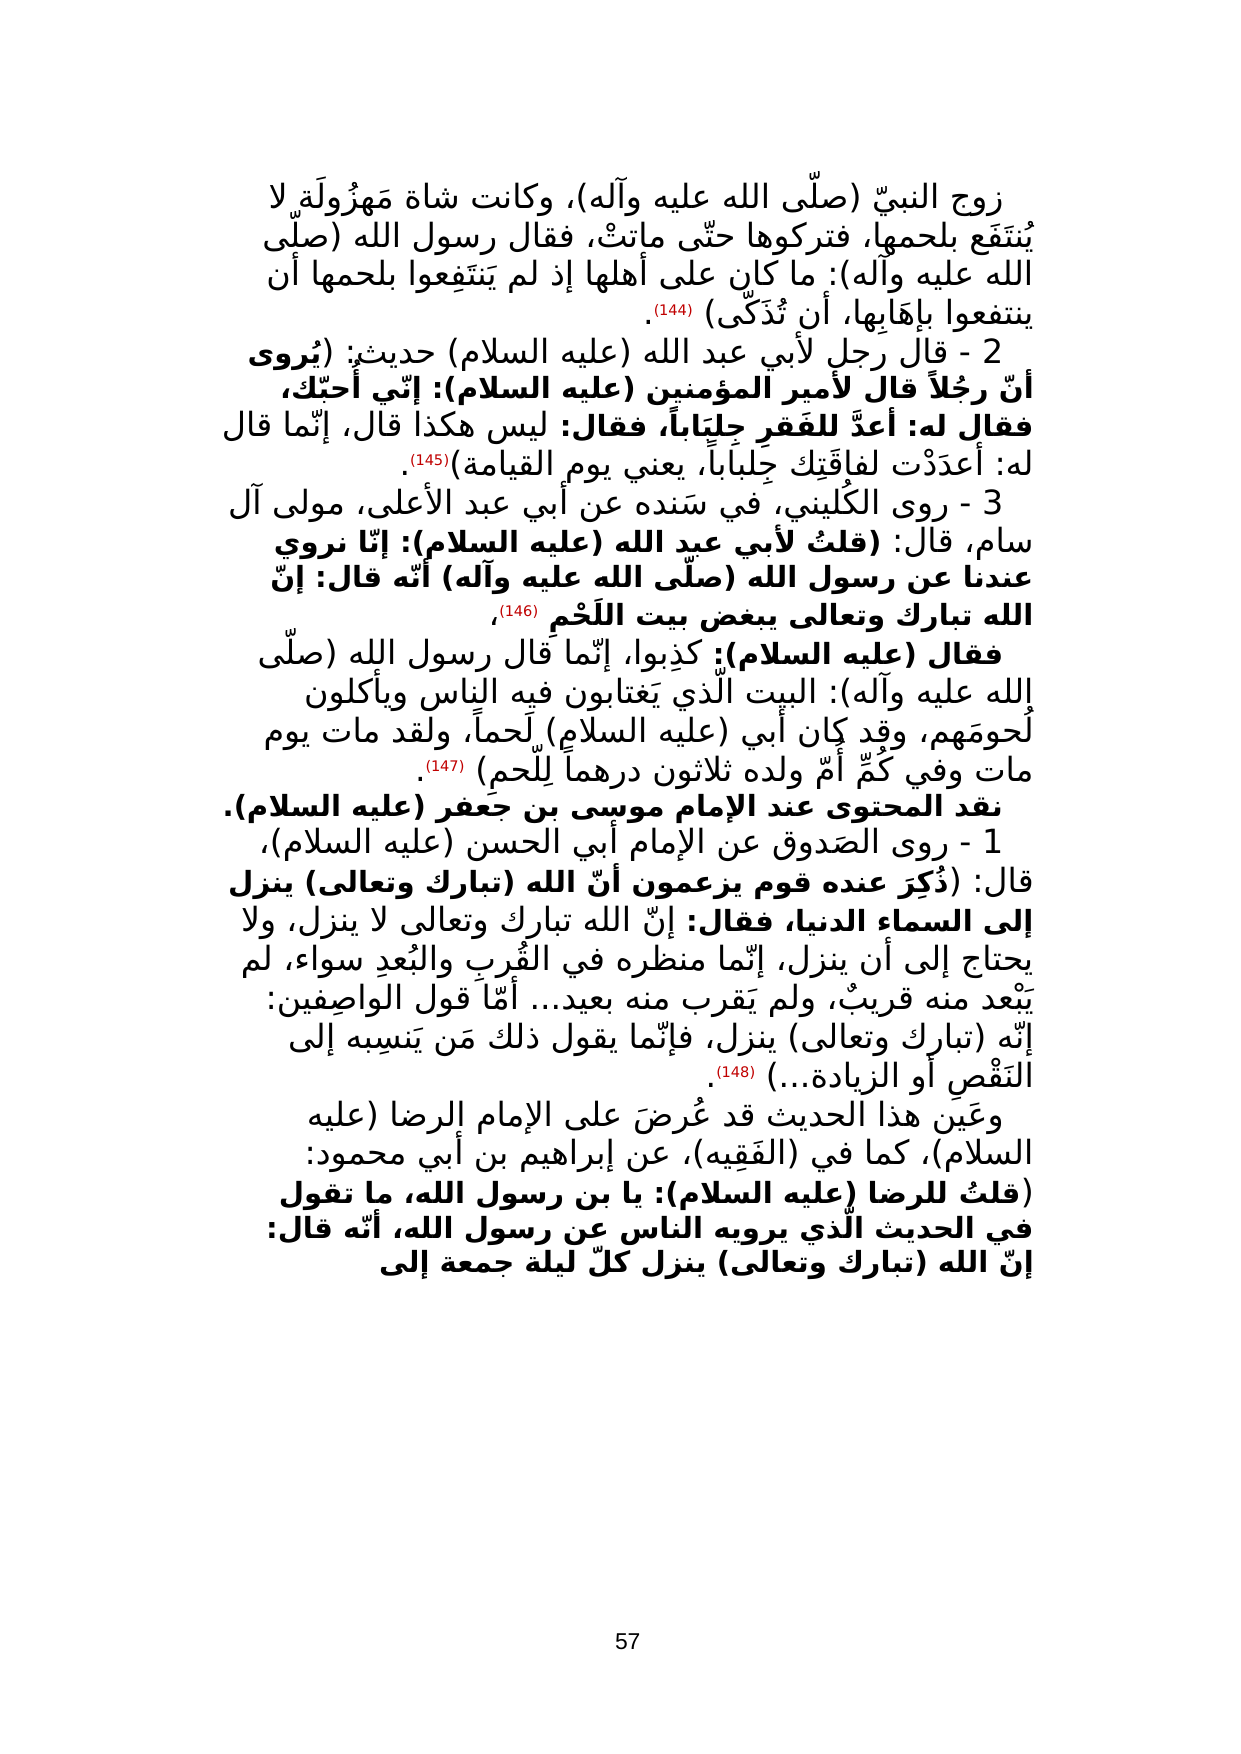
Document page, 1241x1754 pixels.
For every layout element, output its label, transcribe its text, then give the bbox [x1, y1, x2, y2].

text فقال‏ (عليه السلام): كذِبوا، إنّما قال رسول الله (صلّى الله عليه وآله): البيت الّذي يَغتابون فيه الناس ويأكلون لُحومَهم، وقد كان أبي (عليه السلام) لَحماً، ولقد مات يوم مات وفي كُمِّ أُمّ ولده ثلاثون درهماً لِلّحمِ) (147). [222, 634, 1033, 789]
text 3 - روى الكُليني، في سَنده عن أبي عبد الأعلى، مولى آل سام، قال: (قلتُ لأبي عبد الله (عليه السلام): إنّا نروي عندنا عن رسول الله (صلّى الله عليه وآله) أنّه قال: إنّ الله تبارك وتعالى يبغض بيت اللَحْمِ (146)، [222, 483, 1033, 634]
text وعَين هذا الحديث قد عُرضَ على الإمام الرضا (عليه السلام)، كما في (الفَقِيه)، عن إبراهيم بن أبي محمود: (قلتُ للرضا (عليه السلام): يا بن رسول الله، ما تقول في الحديث الّذي يرويه الناس عن رسول الله، أنّه قال: إنّ الله (تبارك وتعالى) ينزل كلّ ليلة جمعة إلى [222, 1095, 1033, 1279]
text نقد المحتوى عند الإمام موسى بن جعفر (عليه السلام). [222, 789, 1033, 823]
text 1 - روى الصَدوق عن الإمام أبي الحسن (عليه السلام)، قال: (ذُكِرَ عنده قوم يزعمون أنّ الله (تبارك وتعالى) ينزل إلى السماء الدنيا، فقال: إنّ الله تبارك وتعالى لا ينزل، ولا يحتاج إلى أن ينزل، إنّما منظره في القُربِ والبُعدِ سواء، لم يَبْعد منه قريبٌ، ولم يَقرب منه بعيد... أمّا قول الواصِفين: إنّه (تبارك وتعالى) ينزل، فإنّما يقول ذلك مَن يَنسِبه إلى النَقْصِ أو الزيادة...) (148). [222, 823, 1033, 1095]
text 2 - قال رجل لأبي عبد الله (عليه السلام) حديث: (يُروى أنّ رجُلاً قال لأمير المؤمنين (عليه السلام): إنّي أُحبّك، فقال له: أعدَّ للفَقرِ جِلبَاباً، فقال: ليس هكذا قال، إنّما قال له: أعدَدْت لفاقَتِك جِلباباً، يعني يوم القيامة)(145). [222, 333, 1033, 483]
text زوج النبيّ (‏صلّى الله عليه وآله)، وكانت شاة مَهزُولَة لا يُنتَفَع بلحمها، فتركوها حتّى ماتتْ، فقال رسول الله (صلّى الله عليه وآله): ما كان على أهلها إذ لم يَنتَفِعوا بلحمها أن ينتفعوا بإهَابِها، أن تُذَكّى) (144). [222, 177, 1033, 333]
